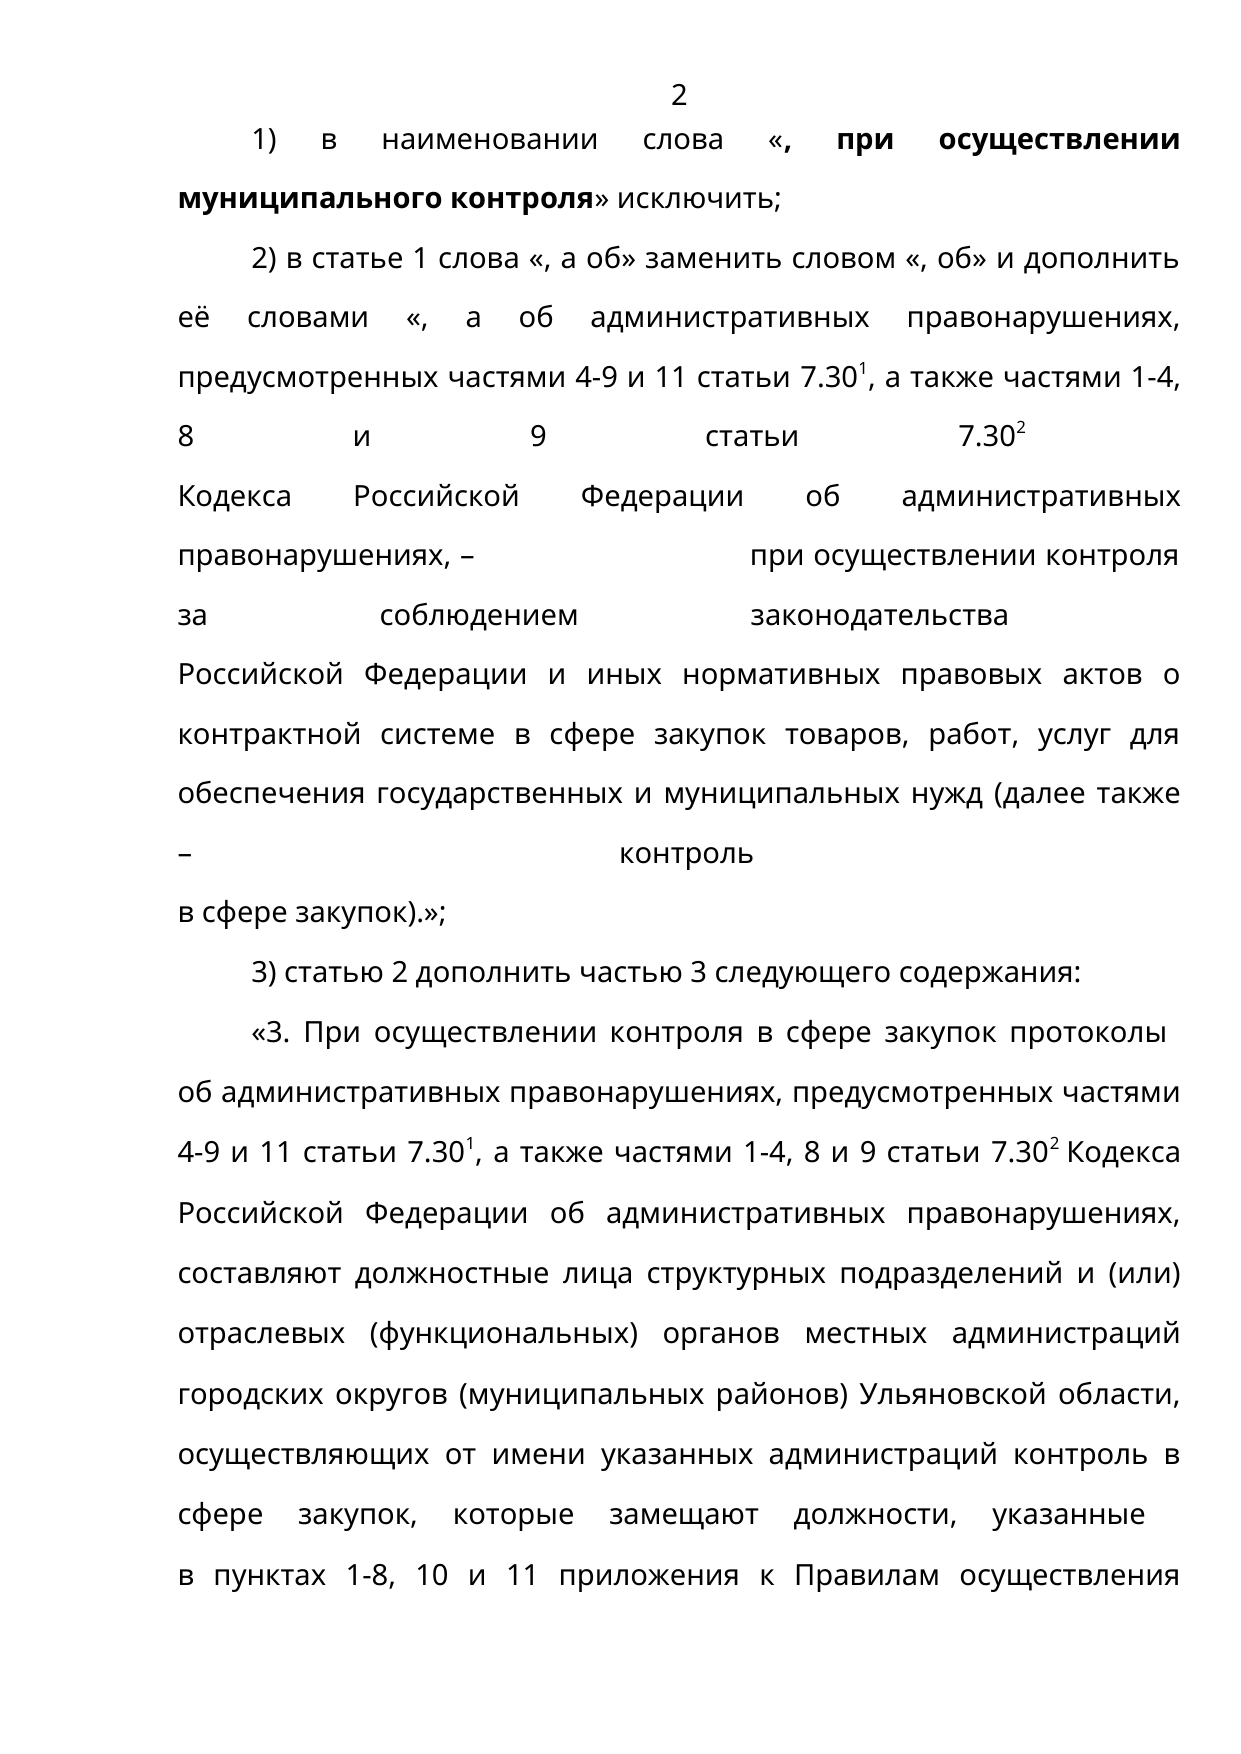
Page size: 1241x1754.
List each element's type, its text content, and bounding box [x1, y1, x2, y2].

text 3) статью 2 дополнить частью 3 следующего содержания: [177, 951, 1181, 991]
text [177, 1011, 1181, 1594]
text 2) в статье 1 слова «, а об» заменить словом «, об» и дополнить её словами «, а об административных правонарушениях, предусмотренных частями 4-9 и 11 статьи 7.301, а также частями 1-4, 8 и 9 статьи 7.302 Кодекса Российской Федерации об административных правонарушениях, – при осуществлении контроля за соблюдением законодательства Российской Федерации и иных нормативных правовых актов о контрактной системе в сфере закупок товаров, работ, услуг для обеспечения государственных и муниципальных нужд (далее также – контроль в сфере закупок).»; [177, 237, 1181, 931]
text 1) в наименовании слова «, при осуществлении муниципального контроля» исключить; [177, 118, 1181, 217]
